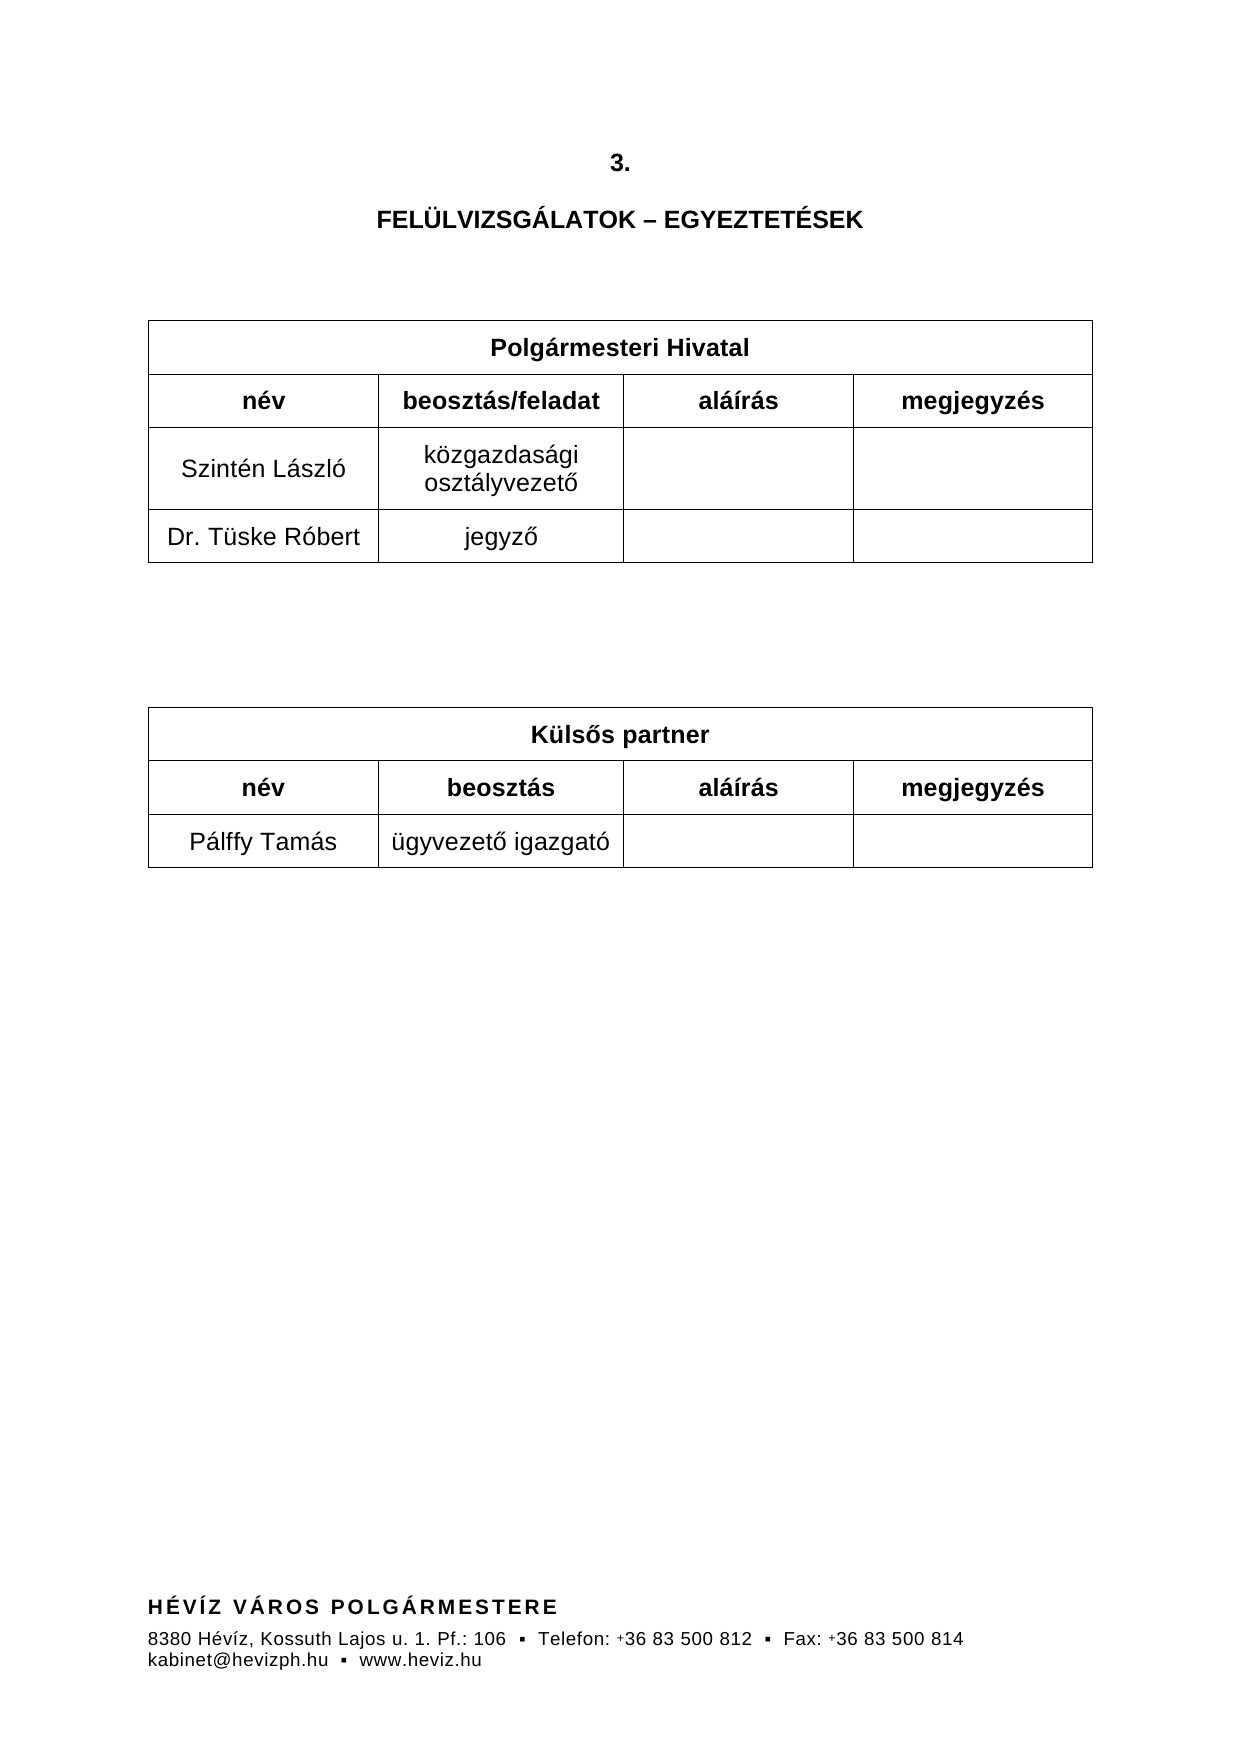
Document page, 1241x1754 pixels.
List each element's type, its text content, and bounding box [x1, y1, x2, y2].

table_cell [854, 510, 1092, 562]
table_cell közgazdasági osztályvezető [379, 428, 623, 509]
text FELÜLVIZSGÁLATOK – EGYEZTETÉSEK [148, 205, 1093, 234]
table_cell Pálffy Tamás [149, 815, 378, 867]
table_cell beosztás [379, 761, 623, 814]
table_cell aláírás [624, 761, 853, 814]
table_cell [624, 510, 853, 562]
table_cell aláírás [624, 375, 853, 427]
table_cell megjegyzés [854, 375, 1092, 427]
table_cell név [149, 761, 378, 814]
table_cell [624, 815, 853, 867]
table_cell beosztás/feladat [379, 375, 623, 427]
table_cell ügyvezető igazgató [379, 815, 623, 867]
table_cell név [149, 375, 378, 427]
table_cell [854, 428, 1092, 509]
table_header Külsős partner [149, 708, 1092, 760]
text 3. [148, 148, 1093, 176]
table_cell Dr. Tüske Róbert [149, 510, 378, 562]
table_cell [854, 815, 1092, 867]
table_cell megjegyzés [854, 761, 1092, 814]
table_cell jegyző [379, 510, 623, 562]
table_cell [624, 428, 853, 509]
table_header Polgármesteri Hivatal [149, 321, 1092, 373]
table_cell Szintén László [149, 428, 378, 509]
